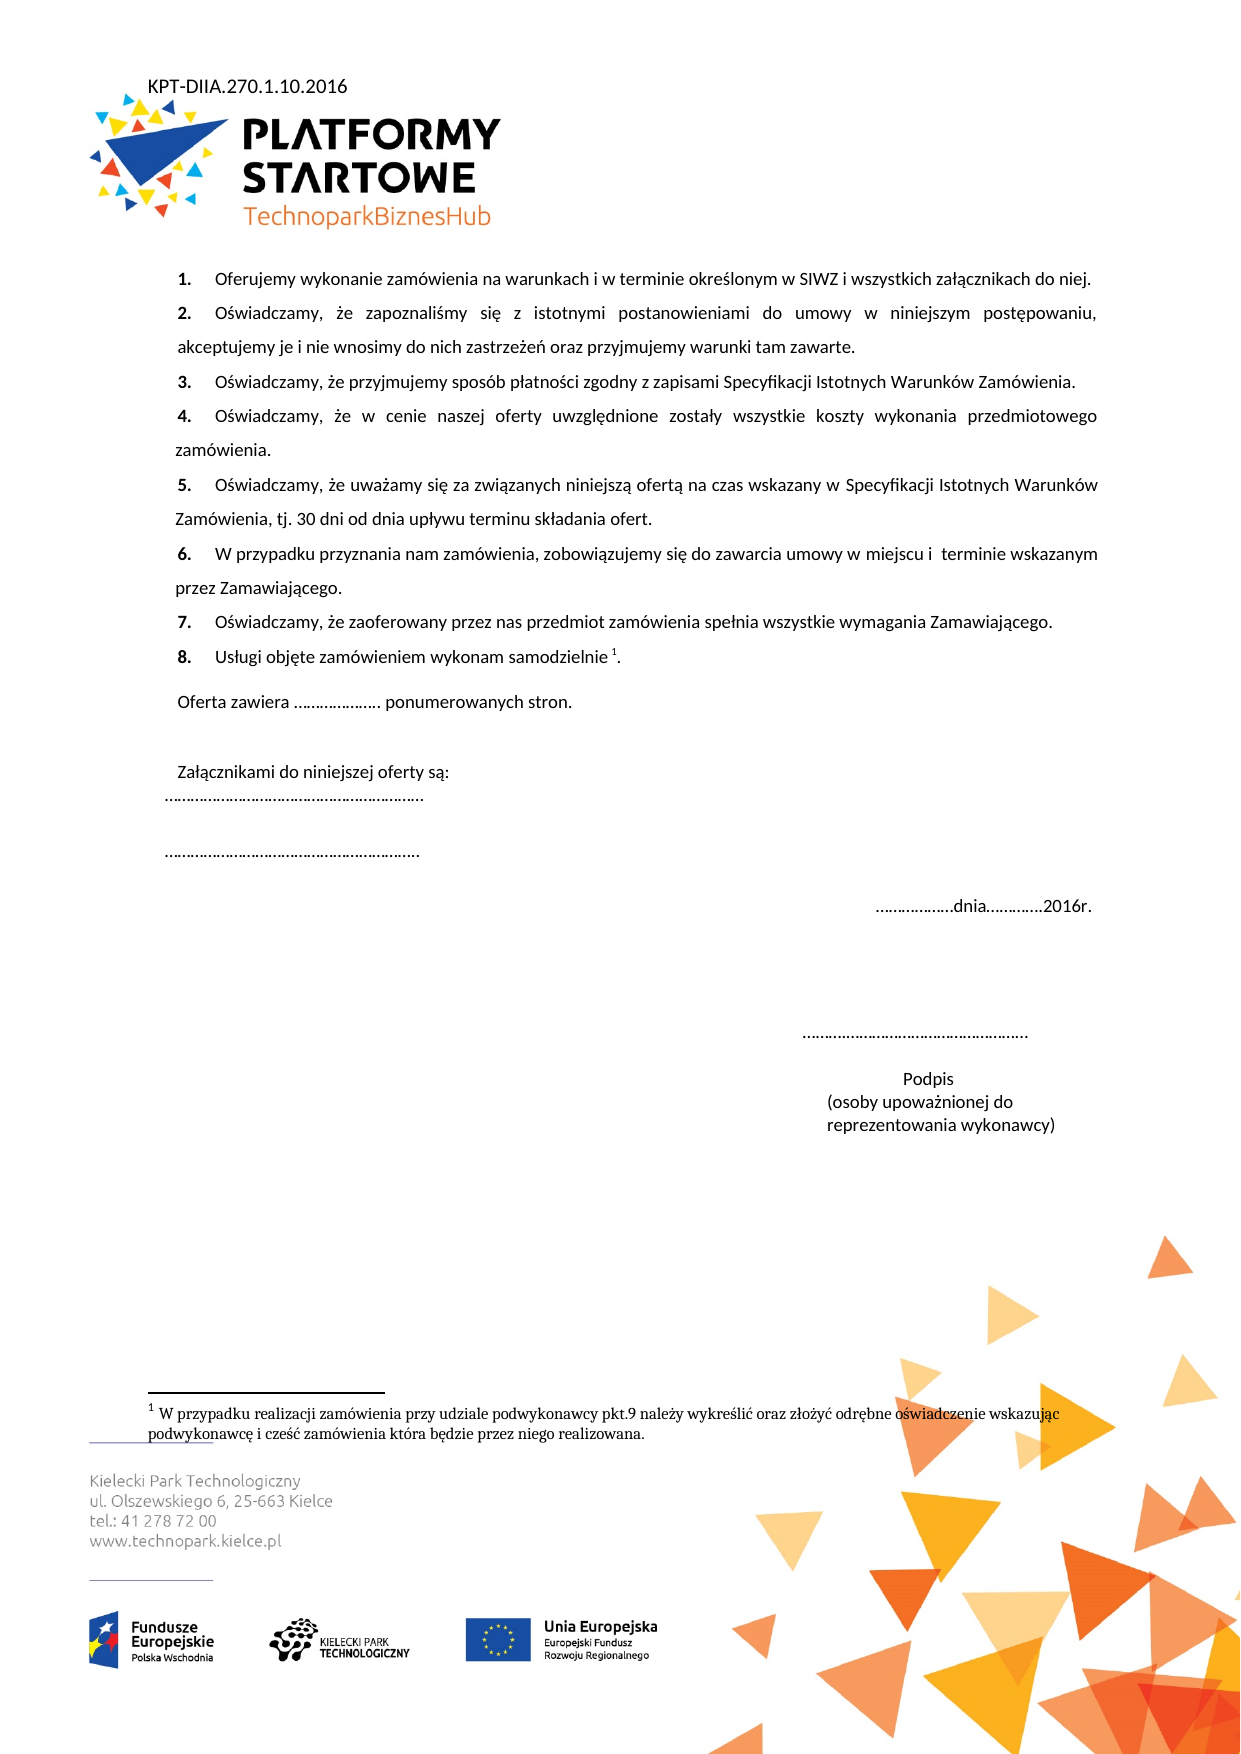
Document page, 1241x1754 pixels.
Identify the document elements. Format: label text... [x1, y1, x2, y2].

text ……….…………………………………... [148, 994, 1093, 1043]
text ………………dnia………….2016r. [148, 894, 1093, 959]
text Podpis [856, 1067, 1093, 1090]
list W przypadku przyznania nam zamówienia, zobowiązujemy się do zawarcia umowy w miejscu i terminie wskazanym przez Zamawiającego. [175, 542, 1098, 599]
list Oświadczamy, że przyjmujemy sposób płatności zgodny z zapisami Specyfikacji Istotnych Warunków Zamówienia. [175, 370, 1098, 393]
list Oferujemy wykonanie zamówienia na warunkach i w terminie określonym w SIWZ i wszystkich załącznikach do niej. [175, 267, 1093, 289]
text (osoby upoważnionej do reprezentowania wykonawcy) [827, 1090, 1093, 1136]
text ………………………………………………….. [148, 839, 1093, 862]
text Załącznikami do niniejszej oferty są: [177, 761, 1093, 784]
list Oświadczamy, że zapoznaliśmy się z istotnymi postanowieniami do umowy w niniejszym postępowaniu, akceptujemy je i nie wnosimy do nich zastrzeżeń oraz przyjmujemy warunki tam zawarte. [177, 301, 1098, 358]
list Oświadczamy, że w cenie naszej oferty uwzględnione zostały wszystkie koszty wykonania przedmiotowego zamówienia. [175, 404, 1098, 461]
picture [0, 0, 1241, 1754]
list Usługi objęte zamówieniem wykonam samodzielnie . [175, 645, 1093, 668]
text Oferta zawiera ……………….. ponumerowanych stron. [177, 691, 1093, 713]
list Oświadczamy, że zaoferowany przez nas przedmiot zamówienia spełnia wszystkie wymagania Zamawiającego. [175, 610, 1098, 633]
text …………………………………………………… [148, 784, 1093, 807]
list Oświadczamy, że uważamy się za związanych niniejszą ofertą na czas wskazany w Specyfikacji Istotnych Warunków Zamówienia, tj. 30 dni od dnia upływu terminu składania ofert. [175, 473, 1098, 530]
